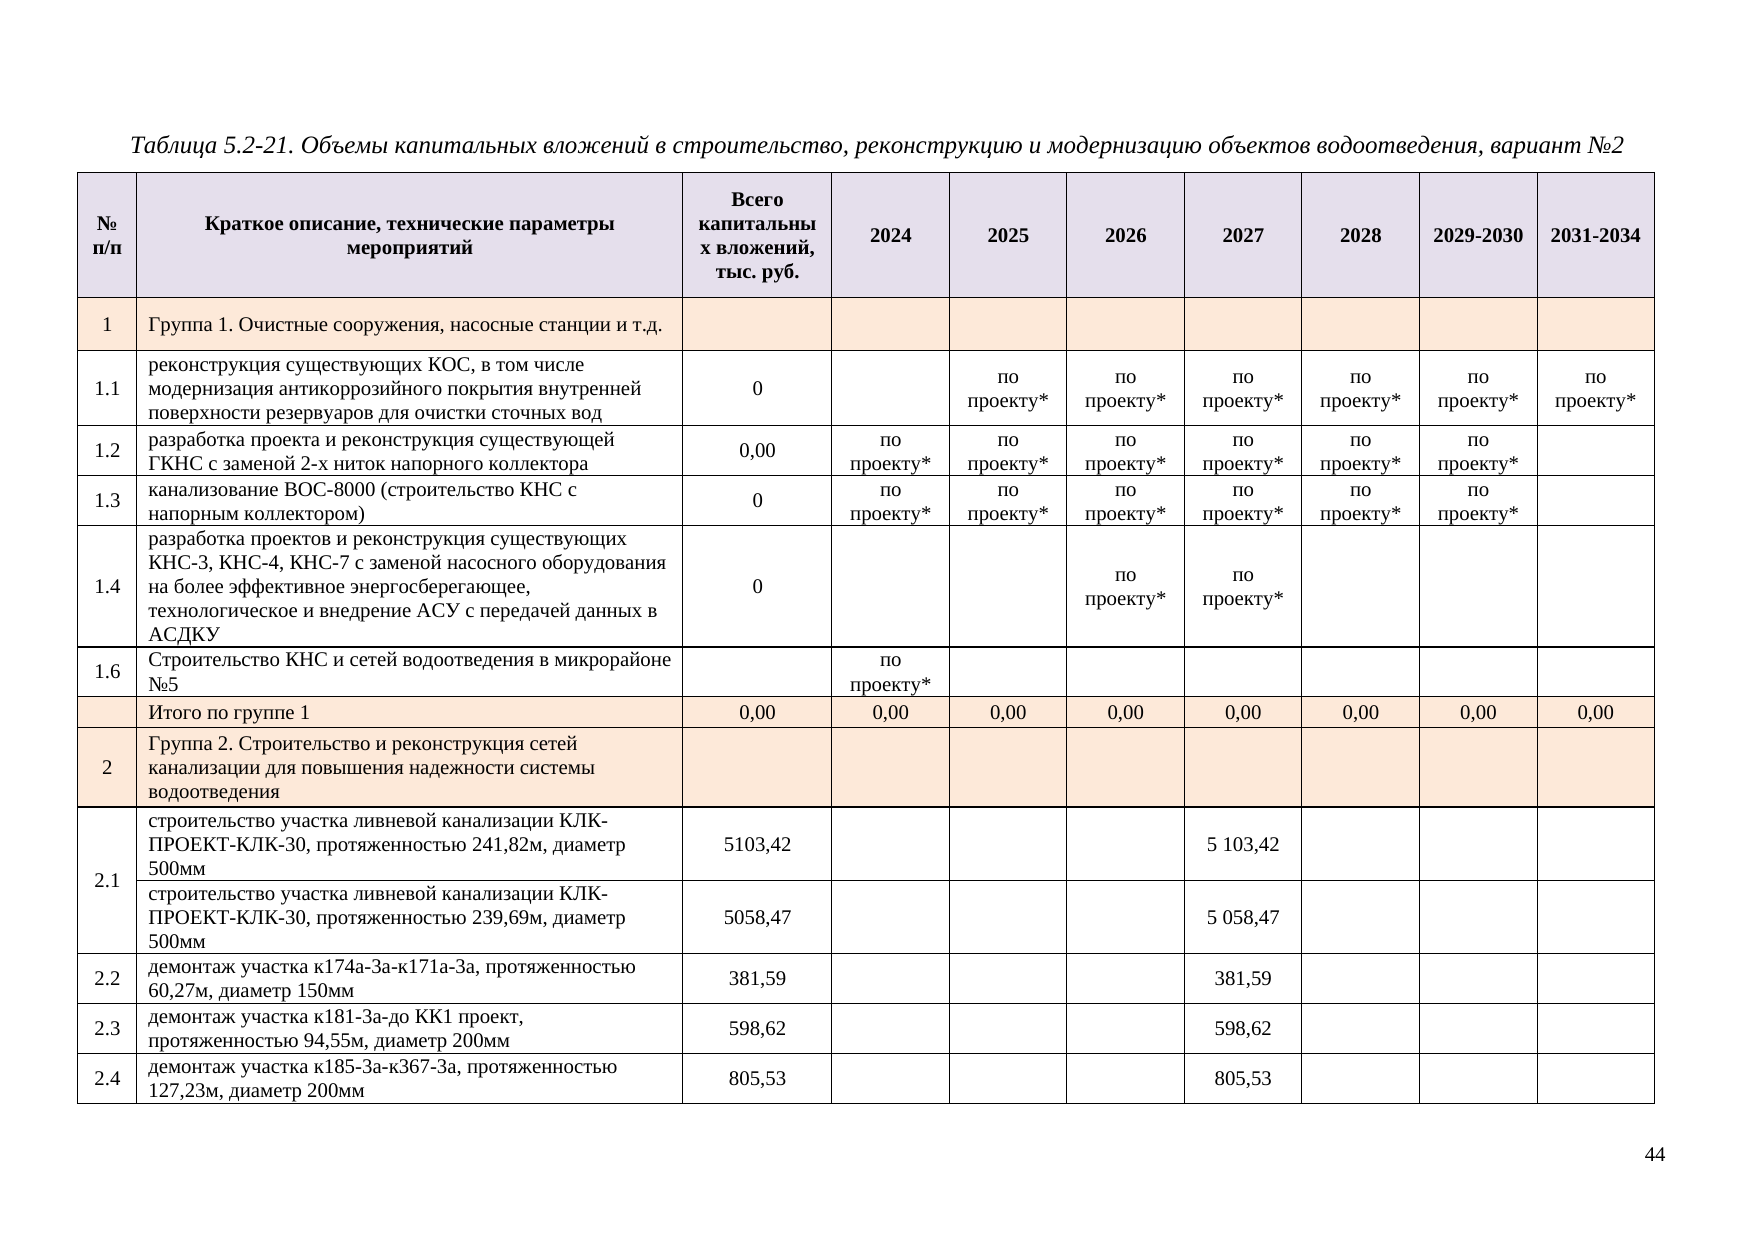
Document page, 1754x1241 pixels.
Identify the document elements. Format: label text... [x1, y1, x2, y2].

table_cell 1.4 [78, 526, 136, 646]
table_cell [832, 526, 949, 646]
table_cell демонтаж участка к174а-3а-к171а-3а, протяженностью 60,27м, диаметр 150мм [137, 954, 682, 1003]
table_cell [950, 1004, 1066, 1053]
table_cell [1420, 881, 1537, 953]
table_cell [1185, 648, 1301, 696]
table_cell реконструкция существующих КОС, в том числе модернизация антикоррозийного покрытия внутренней поверхности резервуаров для очистки сточных вод [137, 351, 682, 425]
table_cell [950, 526, 1066, 646]
table_header 2029-2030 [1420, 173, 1537, 297]
table_cell [950, 728, 1066, 806]
table_cell [1420, 648, 1537, 696]
table_cell по проекту* [1067, 476, 1184, 525]
table_cell по проекту* [1538, 351, 1654, 425]
table_cell 0,00 [1420, 697, 1537, 727]
table_cell 2.4 [78, 1054, 136, 1103]
table_cell [1067, 954, 1184, 1003]
table_cell [683, 728, 831, 806]
table_cell 805,53 [683, 1054, 831, 1103]
table_cell [1302, 1054, 1419, 1103]
table_cell [832, 351, 949, 425]
table_cell по проекту* [1067, 351, 1184, 425]
table_cell 0,00 [950, 697, 1066, 727]
table_cell [1067, 1054, 1184, 1103]
table_cell канализование ВОС-8000 (строительство КНС с напорным коллектором) [137, 476, 682, 525]
table_cell [1538, 298, 1654, 350]
table_cell демонтаж участка к181-3а-до КК1 проект, протяженностью 94,55м, диаметр 200мм [137, 1004, 682, 1053]
table_cell 2.1 [78, 808, 136, 953]
table_cell 5103,42 [683, 808, 831, 880]
table_cell 5 058,47 [1185, 881, 1301, 953]
table_cell [1067, 808, 1184, 880]
table_cell [1420, 954, 1537, 1003]
table_header 2026 [1067, 173, 1184, 297]
table_cell [1538, 954, 1654, 1003]
table_cell [1067, 1004, 1184, 1053]
table_cell по проекту* [950, 426, 1066, 475]
table_cell [1302, 526, 1419, 646]
table_cell [1538, 1054, 1654, 1103]
table_cell по проекту* [1185, 351, 1301, 425]
table_cell по проекту* [832, 426, 949, 475]
table_cell [1420, 808, 1537, 880]
table_cell [1420, 1004, 1537, 1053]
table_cell 381,59 [1185, 954, 1301, 1003]
table_cell [1302, 881, 1419, 953]
table_cell демонтаж участка к185-3а-к367-3а, протяженностью 127,23м, диаметр 200мм [137, 1054, 682, 1103]
table_header 2027 [1185, 173, 1301, 297]
table_cell по проекту* [1420, 351, 1537, 425]
table_header Всего капитальных вложений, тыс. руб. [683, 173, 831, 297]
table_cell [950, 881, 1066, 953]
table_cell 0,00 [1067, 697, 1184, 727]
table_cell [1538, 426, 1654, 475]
table_cell [1538, 476, 1654, 525]
table_header 2031-2034 [1538, 173, 1654, 297]
table_cell [1420, 526, 1537, 646]
table_header № п/п [78, 173, 136, 297]
table_cell по проекту* [1067, 426, 1184, 475]
table_header 2028 [1302, 173, 1419, 297]
table_cell [1302, 808, 1419, 880]
table_cell 598,62 [1185, 1004, 1301, 1053]
table_header Краткое описание, технические параметры мероприятий [137, 173, 682, 297]
table_cell [832, 808, 949, 880]
table_cell 2 [78, 728, 136, 806]
table_cell по проекту* [1420, 426, 1537, 475]
table_header 2025 [950, 173, 1066, 297]
table_cell [1302, 648, 1419, 696]
table_cell 5058,47 [683, 881, 831, 953]
table_cell [1302, 298, 1419, 350]
table_cell 5 103,42 [1185, 808, 1301, 880]
table_cell 2.3 [78, 1004, 136, 1053]
table_cell 2.2 [78, 954, 136, 1003]
table_cell Строительство КНС и сетей водоотведения в микрорайоне №5 [137, 648, 682, 696]
table_cell Итого по группе 1 [137, 697, 682, 727]
table_cell [1302, 728, 1419, 806]
table_cell разработка проекта и реконструкция существующей ГКНС с заменой 2-х ниток напорного коллектора [137, 426, 682, 475]
table_cell разработка проектов и реконструкция существующих КНС-3, КНС-4, КНС-7 с заменой насосного оборудования на более эффективное энергосберегающее, технологическое и внедрение АСУ с передачей данных в АСДКУ [137, 526, 682, 646]
table_cell 0,00 [1302, 697, 1419, 727]
table_cell 1.1 [78, 351, 136, 425]
table_cell [832, 298, 949, 350]
table_cell Группа 2. Строительство и реконструкция сетей канализации для повышения надежности системы водоотведения [137, 728, 682, 806]
table_cell 381,59 [683, 954, 831, 1003]
table_cell [1538, 808, 1654, 880]
table_header 2024 [832, 173, 949, 297]
table_cell [832, 881, 949, 953]
table_cell по проекту* [1185, 476, 1301, 525]
table_cell 0,00 [683, 426, 831, 475]
table_cell по проекту* [1302, 426, 1419, 475]
table_cell [683, 298, 831, 350]
table_cell по проекту* [1067, 526, 1184, 646]
table_cell 0 [683, 526, 831, 646]
table_cell строительство участка ливневой канализации КЛК-ПРОЕКТ-КЛК-30, протяженностью 239,69м, диаметр 500мм [137, 881, 682, 953]
table_cell [1538, 526, 1654, 646]
table_cell [832, 728, 949, 806]
table_cell [1185, 728, 1301, 806]
table_cell [1420, 728, 1537, 806]
table_cell 0,00 [1538, 697, 1654, 727]
table_cell [832, 1004, 949, 1053]
table_cell [1538, 648, 1654, 696]
table_cell [950, 1054, 1066, 1103]
table_cell по проекту* [1185, 526, 1301, 646]
table_cell [1420, 1054, 1537, 1103]
table_cell 805,53 [1185, 1054, 1301, 1103]
table_cell [1302, 1004, 1419, 1053]
table_cell 1.2 [78, 426, 136, 475]
table_cell 0,00 [683, 697, 831, 727]
table_cell [1067, 881, 1184, 953]
table_cell [1538, 1004, 1654, 1053]
table_cell строительство участка ливневой канализации КЛК-ПРОЕКТ-КЛК-30, протяженностью 241,82м, диаметр 500мм [137, 808, 682, 880]
table_cell [683, 648, 831, 696]
table_cell [1302, 954, 1419, 1003]
table_cell [1067, 728, 1184, 806]
table_cell 1 [78, 298, 136, 350]
table_cell по проекту* [1302, 351, 1419, 425]
table_cell 0,00 [1185, 697, 1301, 727]
table_cell Группа 1. Очистные сооружения, насосные станции и т.д. [137, 298, 682, 350]
table_cell [1067, 298, 1184, 350]
table_cell по проекту* [1302, 476, 1419, 525]
table_cell [1185, 298, 1301, 350]
table_cell по проекту* [950, 351, 1066, 425]
table_cell [832, 1054, 949, 1103]
table_cell по проекту* [832, 648, 949, 696]
table_cell 598,62 [683, 1004, 831, 1053]
table_cell [950, 808, 1066, 880]
table_cell [950, 954, 1066, 1003]
table_cell по проекту* [832, 476, 949, 525]
table_cell [1538, 728, 1654, 806]
table_cell по проекту* [950, 476, 1066, 525]
table_cell по проекту* [1185, 426, 1301, 475]
table_cell по проекту* [1420, 476, 1537, 525]
table_cell [1538, 881, 1654, 953]
table_cell 1.3 [78, 476, 136, 525]
table_cell [832, 954, 949, 1003]
table_cell [950, 298, 1066, 350]
table_cell 0,00 [832, 697, 949, 727]
table_cell [1420, 298, 1537, 350]
table_cell 0 [683, 476, 831, 525]
table_cell 0 [683, 351, 831, 425]
table_cell [78, 697, 136, 727]
table_cell 1.6 [78, 648, 136, 696]
table_cell [1067, 648, 1184, 696]
table_cell [950, 648, 1066, 696]
